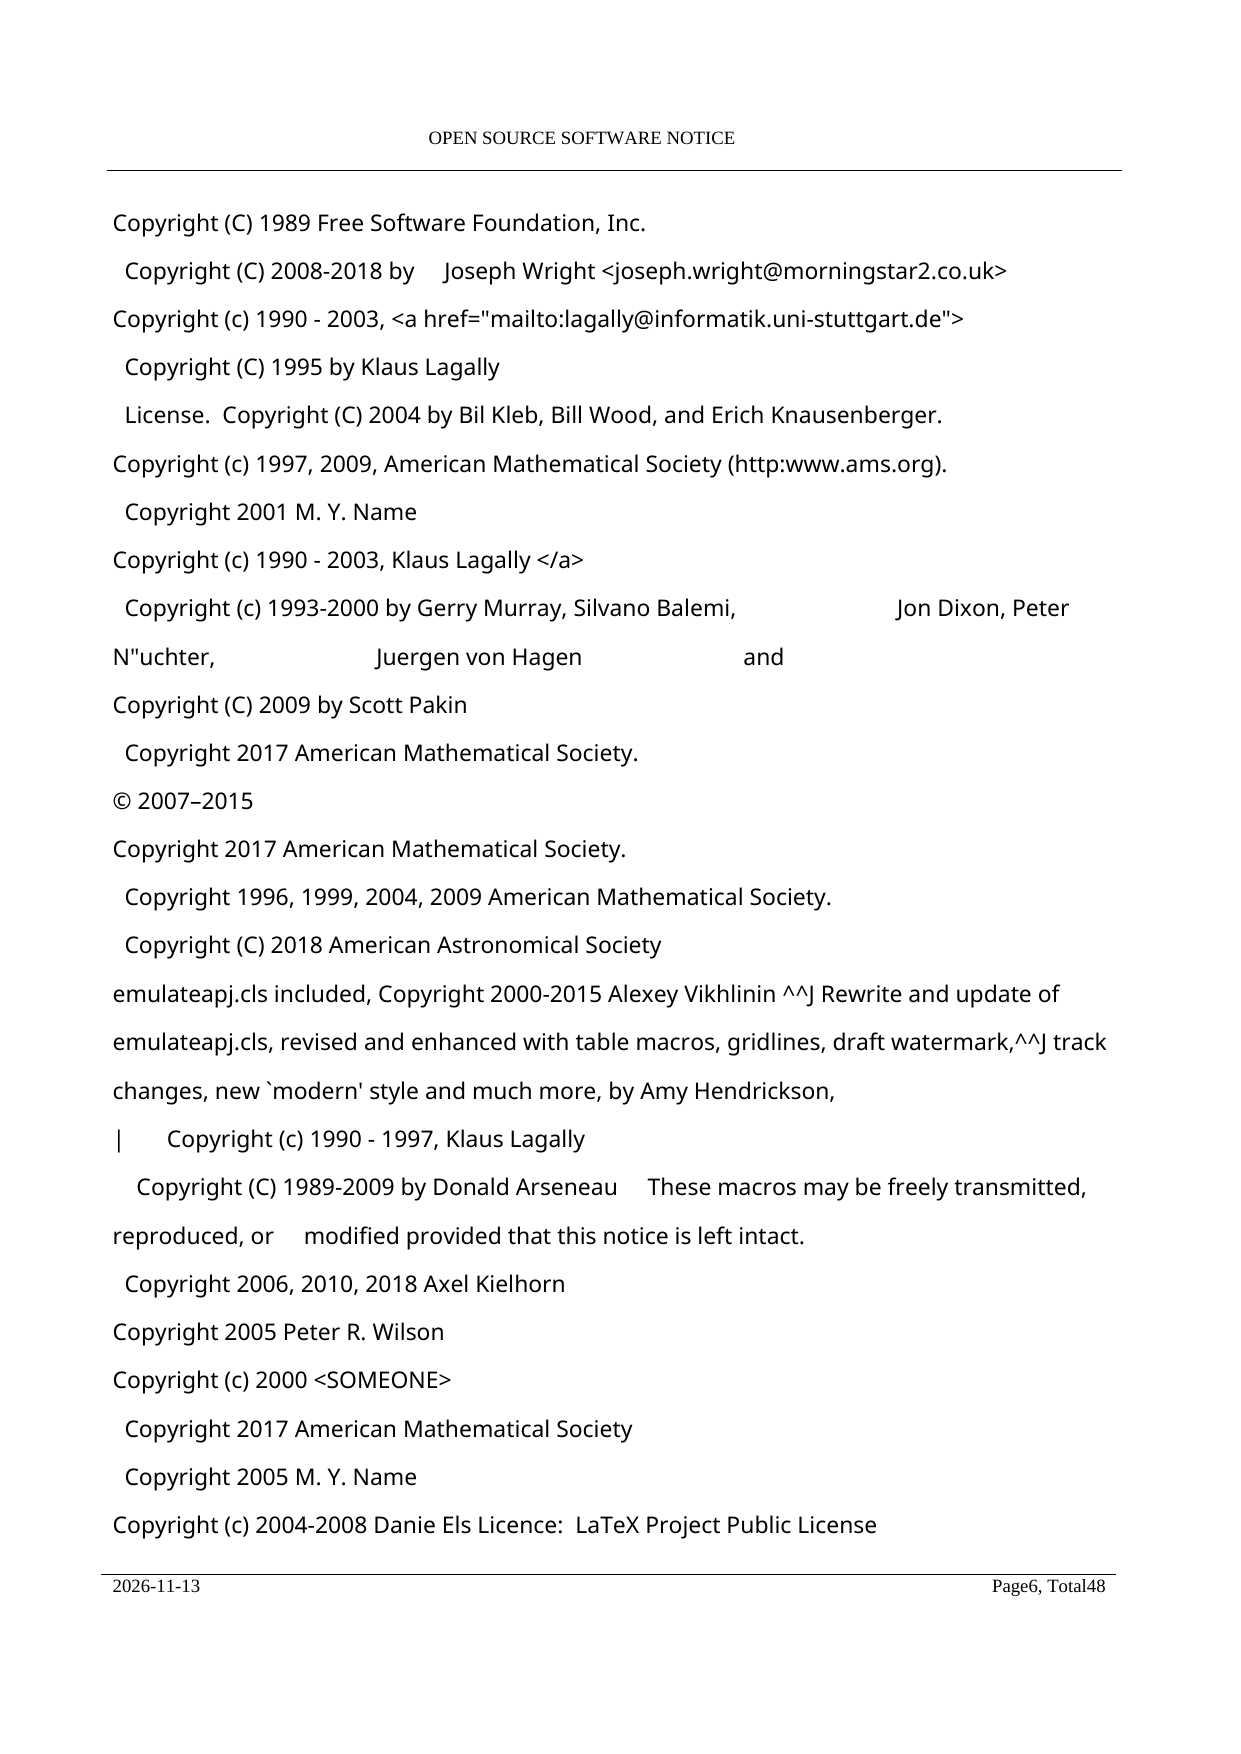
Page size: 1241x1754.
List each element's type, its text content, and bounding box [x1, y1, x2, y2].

text © 2007–2015 [112, 784, 1128, 817]
text emulateapj.cls included, Copyright 2000-2015 Alexey Vikhlinin ^^J Rewrite and update of emulateapj.cls, revised and enhanced with table macros, gridlines, draft watermark,^^J track changes, new `modern' style and much more, by Amy Hendrickson, [112, 977, 1128, 1107]
text Copyright (C) 2009 by Scott Pakin [112, 688, 1128, 721]
text Copyright 2005 Peter R. Wilson [112, 1316, 1128, 1348]
text Copyright 2001 M. Y. Name [112, 495, 1128, 528]
text Copyright (C) 2008-2018 by Joseph Wright <joseph.wright@morningstar2.co.uk> [112, 254, 1128, 287]
text Copyright (c) 1997, 2009, American Mathematical Society (http:www.ams.org). [112, 447, 1128, 479]
text Copyright (c) 1993-2000 by Gerry Murray, Silvano Balemi, Jon Dixon, Peter N"uchter, Juergen von Hagen and [112, 591, 1128, 673]
text Copyright 1996, 1999, 2004, 2009 American Mathematical Society. [112, 881, 1128, 913]
text Copyright (C) 1989-2009 by Donald Arseneau These macros may be freely transmitted, reproduced, or modified provided that this notice is left intact. [112, 1171, 1128, 1252]
text Copyright 2005 M. Y. Name [112, 1460, 1128, 1493]
text Copyright 2006, 2010, 2018 Axel Kielhorn [112, 1268, 1128, 1300]
text Copyright 2017 American Mathematical Society [112, 1412, 1128, 1444]
text Copyright (c) 2004-2008 Danie Els Licence: LaTeX Project Public License [112, 1508, 1128, 1541]
text Copyright 2017 American Mathematical Society. [112, 833, 1128, 865]
text Copyright (c) 1990 - 2003, <a href="mailto:lagally@informatik.uni-stuttgart.de"> [112, 303, 1128, 335]
text Copyright (C) 2018 American Astronomical Society [112, 929, 1128, 961]
text Copyright 2017 American Mathematical Society. [112, 736, 1128, 769]
text | Copyright (c) 1990 - 1997, Klaus Lagally [112, 1123, 1128, 1155]
text Copyright (c) 1990 - 2003, Klaus Lagally </a> [112, 543, 1128, 576]
text License. Copyright (C) 2004 by Bil Kleb, Bill Wood, and Erich Knausenberger. [112, 399, 1128, 431]
text Copyright (C) 1989 Free Software Foundation, Inc. [112, 206, 1128, 239]
text Copyright (c) 2000 <SOMEONE> [112, 1364, 1128, 1396]
text Copyright (C) 1995 by Klaus Lagally [112, 351, 1128, 383]
